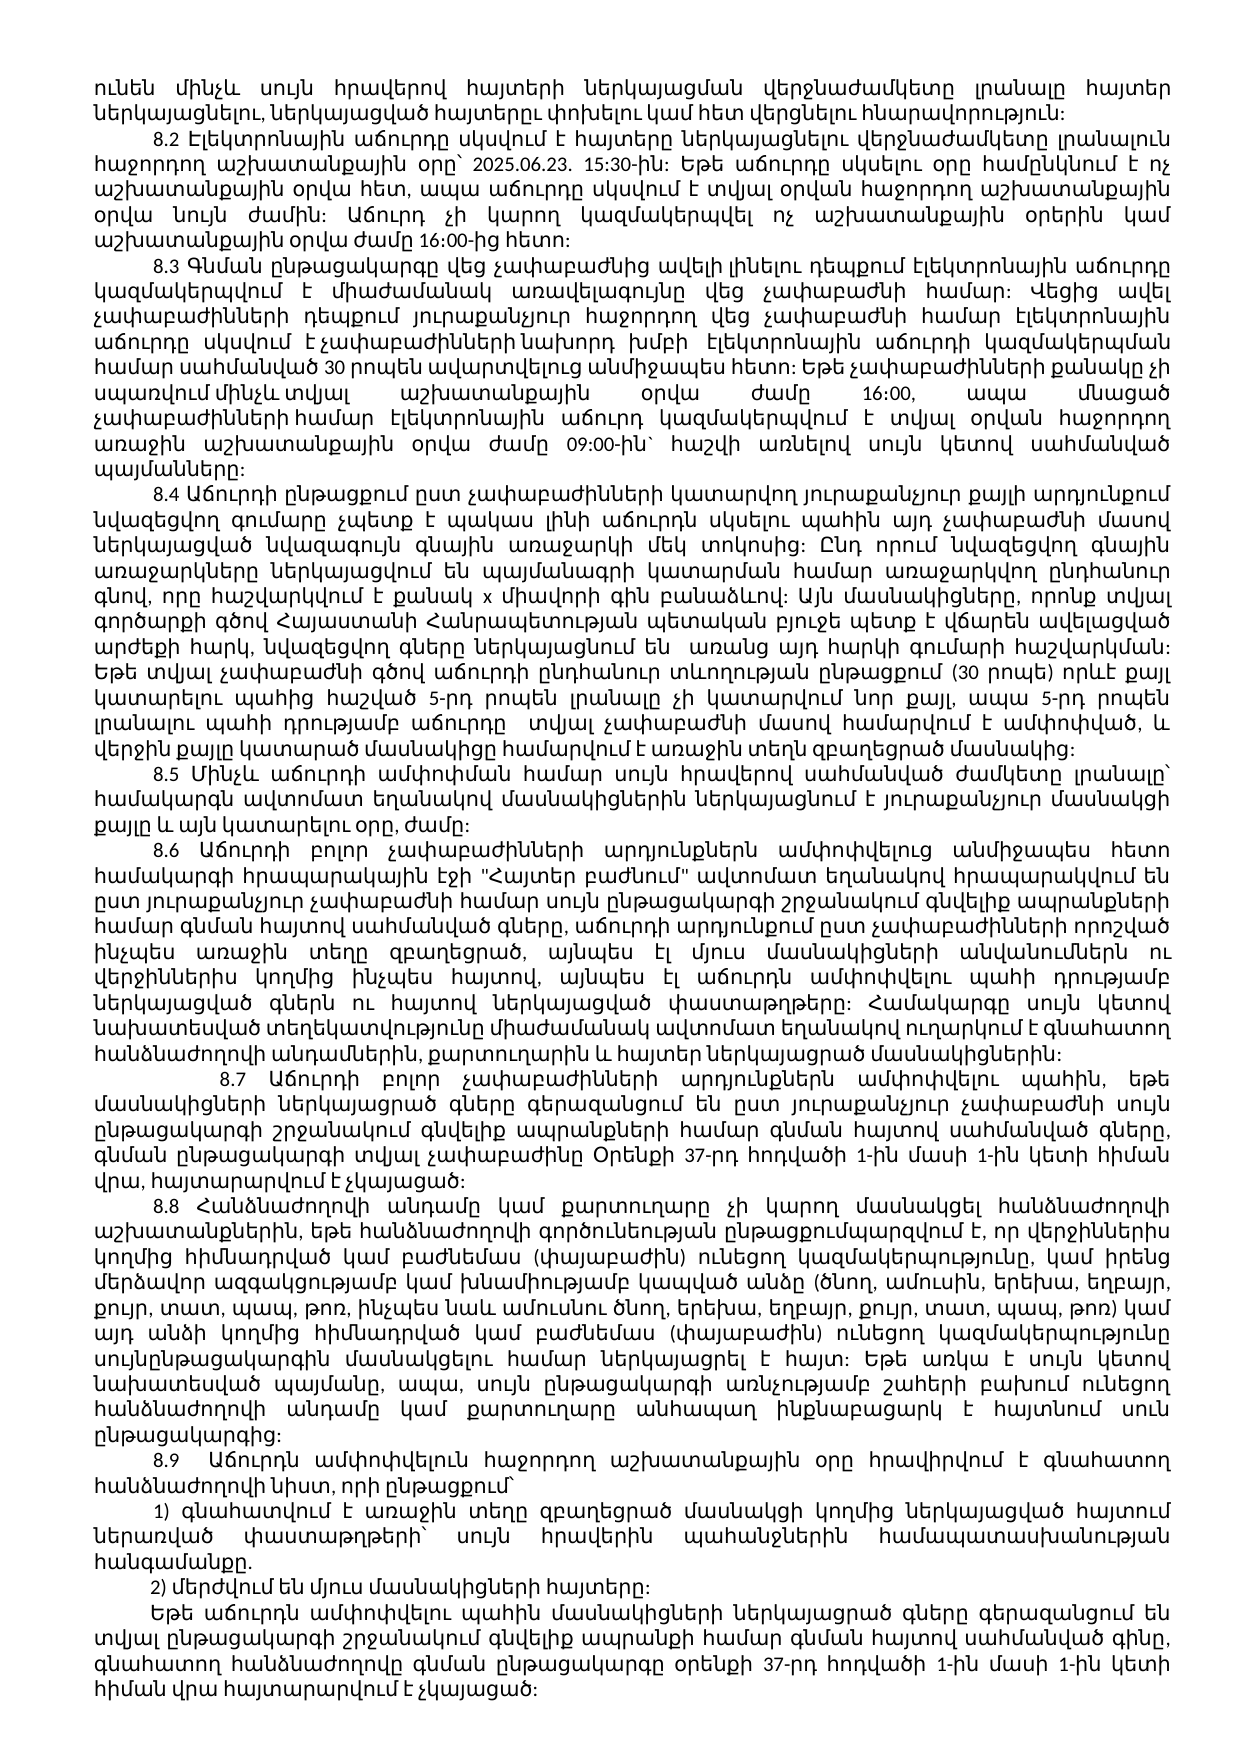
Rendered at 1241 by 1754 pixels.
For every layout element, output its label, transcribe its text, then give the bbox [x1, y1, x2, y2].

text 8.6 Աճուրդի բոլոր չափաբաժինների արդյունքներն ամփոփվելուց անմիջապես հետո համակարգի հրապարակային էջի "Հայտեր բաժնում" ավտոմատ եղանակով հրապարակվում են ըստ յուրաքանչյուր չափաբաժնի համար սույն ընթացակարգի շրջանակում գնվելիք ապրանքների համար գնման հայտով սահմանված գները, աճուրդի արդյունքում ըստ չափաբաժինների որոշված ինչպես առաջին տեղը զբաղեցրած, այնպես էլ մյուս մասնակիցների անվանումներն ու վերջիններիս կողմից ինչպես հայտով, այնպես էլ աճուրդն ամփոփվելու պահի դրությամբ ներկայացված գներն ու հայտով ներկայացված փաստաթղթերը: Համակարգը սույն կետով նախատեսված տեղեկատվությունը միաժամանակ ավտոմատ եղանակով ուղարկում է գնահատող հանձնաժողովի անդամներին, քարտուղարին և հայտեր ներկայացրած մասնակիցներին: [94, 837, 1171, 1066]
text 8.7 Աճուրդի բոլոր չափաբաժինների արդյունքներն ամփոփվելու պահին, եթե մասնակիցների ներկայացրած գները գերազանցում են ըստ յուրաքանչյուր չափաբաժնի սույն ընթացակարգի շրջանակում գնվելիք ապրանքների համար գնման հայտով սահմանված գները, գնման ընթացակարգի տվյալ չափաբաժինը Օրենքի 37-րդ հոդվածի 1-ին մասի 1-ին կետի հիման վրա, հայտարարվում է չկայացած: [94, 1066, 1171, 1193]
text 2) մերժվում են մյուս մասնակիցների հայտերը: [94, 1574, 1171, 1600]
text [94, 75, 1171, 126]
text 8.2 Էլեկտրոնային աճուրդը սկսվում է հայտերը ներկայացնելու վերջնաժամկետը լրանալուն հաջորդող աշխատանքային օրը՝ 2025.06.23. 15:30 -ին: Եթե աճուրդը սկսելու օրը համընկնում է ոչ աշխատանքային օրվա հետ, ապա աճուրդը սկսվում է տվյալ օրվան հաջորդող աշխատանքային օրվա նույն ժամին: Աճուրդ չի կարող կազմակերպվել ոչ աշխատանքային օրերին կամ աշխատանքային օրվա ժամը 16։00-ից հետո: [94, 126, 1171, 253]
text Եթե աճուրդն ամփոփվելու պահին մասնակիցների ներկայացրած գները գերազանցում են տվյալ ընթացակարգի շրջանակում գնվելիք ապրանքի համար գնման հայտով սահմանված գինը, գնահատող հանձնաժողովը գնման ընթացակարգը օրենքի 37-րդ հոդվածի 1-ին մասի 1-ին կետի հիման վրա հայտարարվում է չկայացած: [94, 1600, 1171, 1702]
text 1) գնահատվում է առաջին տեղը զբաղեցրած մասնակցի կողմից ներկայացված հայտում ներառված փաստաթղթերի՝ սույն հրավերին պահանջներին համապատասխանության հանգամանքը. [94, 1498, 1171, 1574]
text 8.4 Աճուրդի ընթացքում ըստ չափաբաժինների կատարվող յուրաքանչյուր քայլի արդյունքում նվազեցվող գումարը չպետք է պակաս լինի աճուրդն սկսելու պահին այդ չափաբաժնի մասով ներկայացված նվազագույն գնային առաջարկի մեկ տոկոսից: Ընդ որում նվազեցվող գնային առաջարկները ներկայացվում են պայմանագրի կատարման համար առաջարկվող ընդհանուր գնով, որը հաշվարկվում է քանակ x միավորի գին բանաձևով: Այն մասնակիցները, որոնք տվյալ գործարքի գծով Հայաստանի Հանրապետության պետական բյուջե պետք է վճարեն ավելացված արժեքի հարկ, նվազեցվող գները ներկայացնում են առանց այդ հարկի գումարի հաշվարկման: Եթե տվյալ չափաբաժնի գծով աճուրդի ընդհանուր տևողության ընթացքում (30 րոպե) որևէ քայլ կատարելու պահից հաշված 5-րդ րոպեն լրանալը չի կատարվում նոր քայլ, ապա 5-րդ րոպեն լրանալու պահի դրությամբ աճուրդը տվյալ չափաբաժնի մասով համարվում է ամփոփված, և վերջին քայլը կատարած մասնակիցը համարվում է առաջին տեղն զբաղեցրած մասնակից: [94, 482, 1171, 761]
text 8.3 Գնման ընթացակարգը վեց չափաբաժնից ավելի լինելու դեպքում էլեկտրոնային աճուրդը կազմակերպվում է միաժամանակ առավելագույնը վեց չափաբաժնի համար: Վեցից ավել չափաբաժինների դեպքում յուրաքանչյուր հաջորդող վեց չափաբաժնի համար էլեկտրոնային աճուրդը սկսվում է չափաբաժինների նախորդ խմբի էլեկտրոնային աճուրդի կազմակերպման համար սահմանված 30 րոպեն ավարտվելուց անմիջապես հետո: Եթե չափաբաժինների քանակը չի սպառվում մինչև տվյալ աշխատանքային օրվա ժամը 16։00, ապա մնացած չափաբաժինների համար էլեկտրոնային աճուրդ կազմակերպվում է տվյալ օրվան հաջորդող առաջին աշխատանքային օրվա ժամը 09:00-ին` հաշվի առնելով սույն կետով սահմանված պայմանները: [94, 253, 1171, 482]
text 8.5 Մինչև աճուրդի ամփոփման համար սույն հրավերով սահմանված ժամկետը լրանալը՝ համակարգն ավտոմատ եղանակով մասնակիցներին ներկայացնում է յուրաքանչյուր մասնակցի քայլը և այն կատարելու օրը, ժամը: [94, 761, 1171, 837]
text 8.8 Հանձնաժողովի անդամը կամ քարտուղարը չի կարող մասնակցել հանձնաժողովի աշխատանքներին, եթե հանձնաժողովի գործունեության ընթացքումպարզվում է, որ վերջիններիս կողմից հիմնադրված կամ բաժնեմաս (փայաբաժին) ունեցող կազմակերպությունը, կամ իրենց մերձավոր ազգակցությամբ կամ խնամիությամբ կապված անձը (ծնող, ամուսին, երեխա, եղբայր, քույր, տատ, պապ, թոռ, ինչպես նաև ամուսնու ծնող, երեխա, եղբայր, քույր, տատ, պապ, թոռ) կամ այդ անձի կողմից հիմնադրված կամ բաժնեմաս (փայաբաժին) ունեցող կազմակերպությունը սույնընթացակարգին մասնակցելու համար ներկայացրել է հայտ: Եթե առկա է սույն կետով նախատեսված պայմանը, ապա, սույն ընթացակարգի առնչությամբ շահերի բախում ունեցող հանձնաժողովի անդամը կամ քարտուղարը անհապաղ ինքնաբացարկ է հայտնում սուն ընթացակարգից: [94, 1193, 1171, 1447]
text 8.9 Աճուրդն ամփոփվելուն հաջորդող աշխատանքային օրը հրավիրվում է գնահատող հանձնաժողովի նիստ, որի ընթացքում՝ [94, 1447, 1171, 1498]
